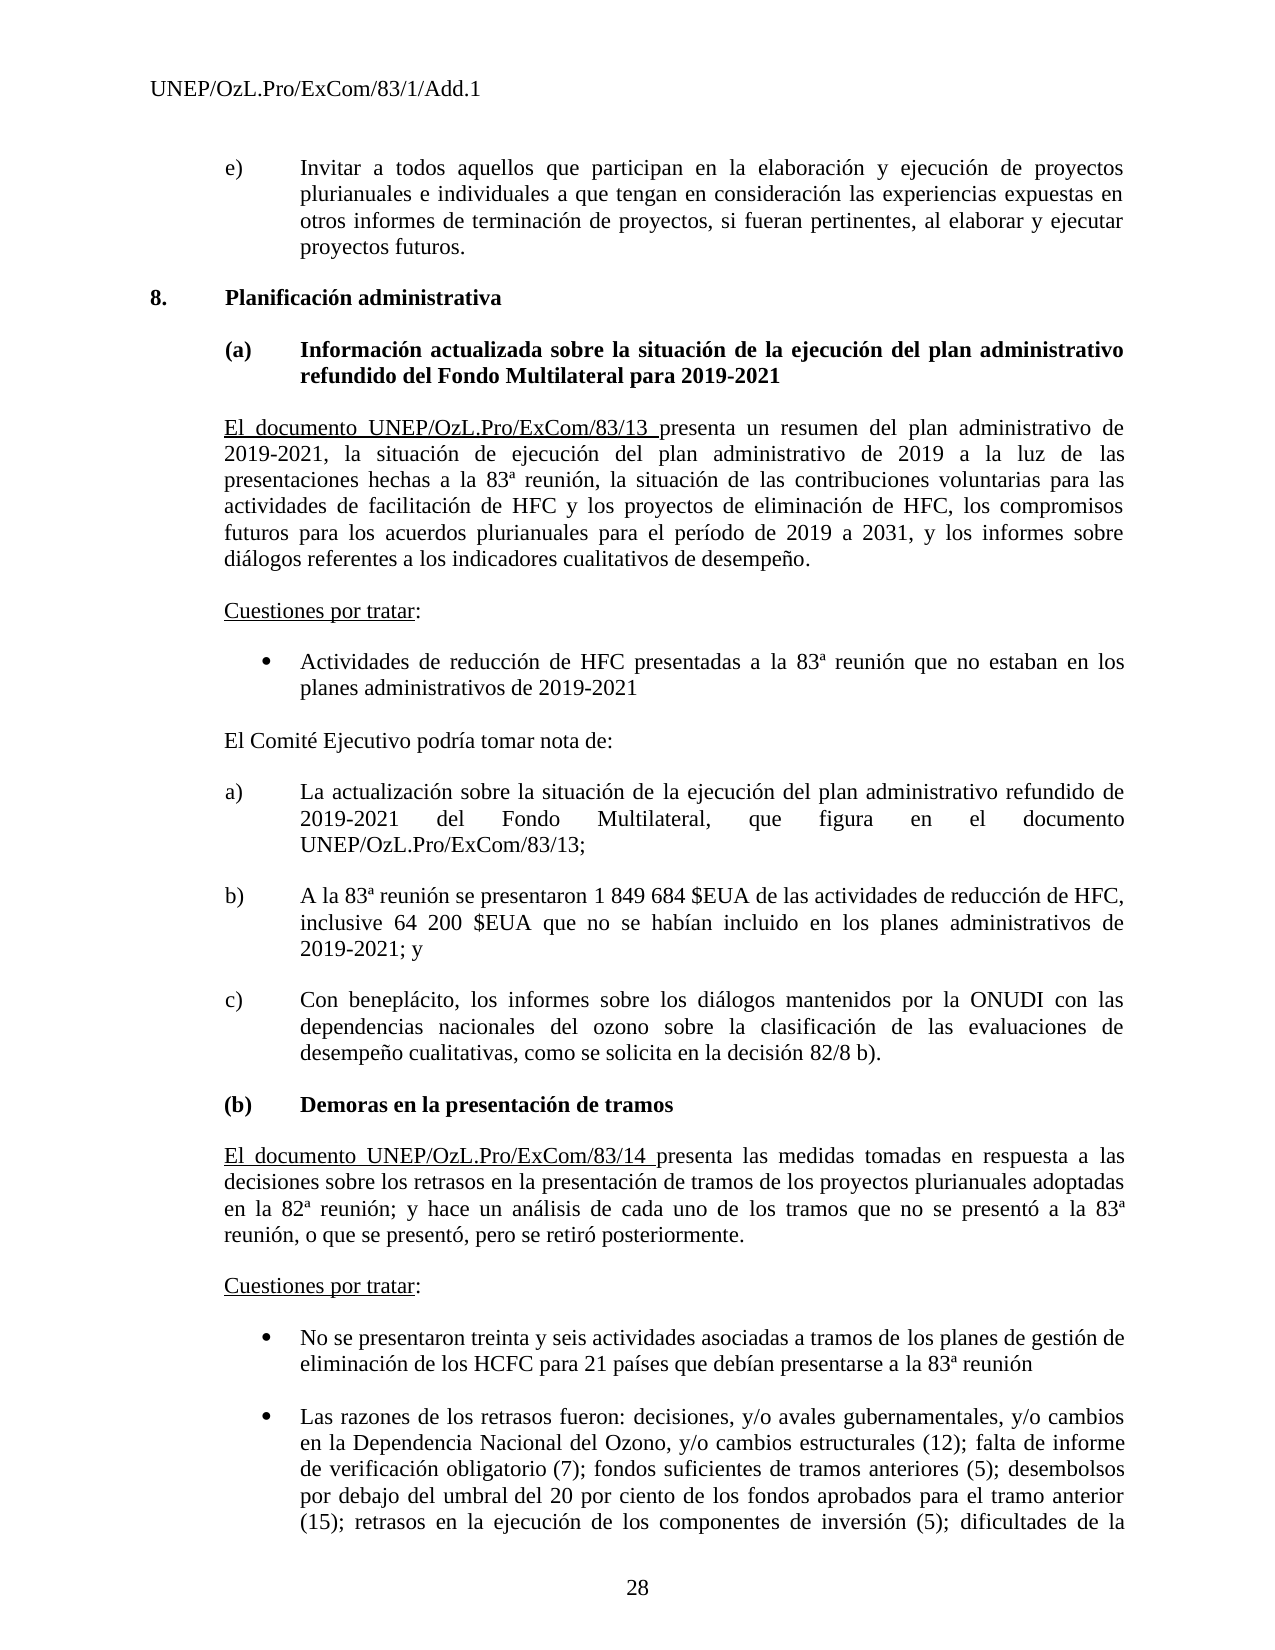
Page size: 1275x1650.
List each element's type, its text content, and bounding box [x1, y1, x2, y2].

text Cuestiones por tratar: [224, 1272, 1125, 1299]
list No se presentaron treinta y seis actividades asociadas a tramos de los planes de gestión de eliminación de los HCFC para 21 países que debían presentarse a la 83ª reunión [262, 1324, 1125, 1376]
subtitle Con beneplácito, los informes sobre los diálogos mantenidos por la ONUDI con las dependencias nacionales del ozono sobre la clasificación de las evaluaciones de desempeño cualitativas, como se solicita en la decisión 82/8 b). [225, 987, 1125, 1066]
subtitle Planificación administrativa [150, 284, 1125, 311]
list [262, 1403, 1125, 1534]
subtitle Demoras en la presentación de tramos [224, 1091, 1125, 1117]
list Actividades de reducción de HFC presentadas a la 83ª reunión que no estaban en los planes administrativos de 2019-2021 [262, 648, 1125, 701]
text El documento UNEP/OzL.Pro/ExCom/83/13 presenta un resumen del plan administrativo de 2019-2021, la situación de ejecución del plan administrativo de 2019 a la luz de las presentaciones hechas a la 83ª reunión, la situación de las contribuciones voluntarias para las actividades de facilitación de HFC y los proyectos de eliminación de HFC, los compromisos futuros para los acuerdos plurianuales para el período de 2019 a 2031, y los informes sobre diálogos referentes a los indicadores cualitativos de desempeño. [224, 413, 1125, 572]
text El Comité Ejecutivo podría tomar nota de: [224, 727, 1125, 753]
text Cuestiones por tratar: [224, 597, 1125, 623]
subtitle Información actualizada sobre la situación de la ejecución del plan administrativo refundido del Fondo Multilateral para 2019-2021 [225, 336, 1125, 388]
text El documento UNEP/OzL.Pro/ExCom/83/14 presenta las medidas tomadas en respuesta a las decisiones sobre los retrasos en la presentación de tramos de los proyectos plurianuales adoptadas en la 82ª reunión; y hace un análisis de cada uno de los tramos que no se presentó a la 83ª reunión, o que se presentó, pero se retiró posteriormente. [224, 1142, 1125, 1247]
subtitle La actualización sobre la situación de la ejecución del plan administrativo refundido de 2019-2021 del Fondo Multilateral, que figura en el documento UNEP/OzL.Pro/ExCom/83/13; [225, 778, 1125, 857]
subtitle Invitar a todos aquellos que participan en la elaboración y ejecución de proyectos plurianuales e individuales a que tengan en consideración las experiencias expuestas en otros informes de terminación de proyectos, si fueran pertinentes, al elaborar y ejecutar proyectos futuros. [225, 154, 1125, 259]
subtitle A la 83ª reunión se presentaron 1 849 684 $EUA de las actividades de reducción de HFC, inclusive 64 200 $EUA que no se habían incluido en los planes administrativos de 2019-2021; y [225, 882, 1125, 962]
